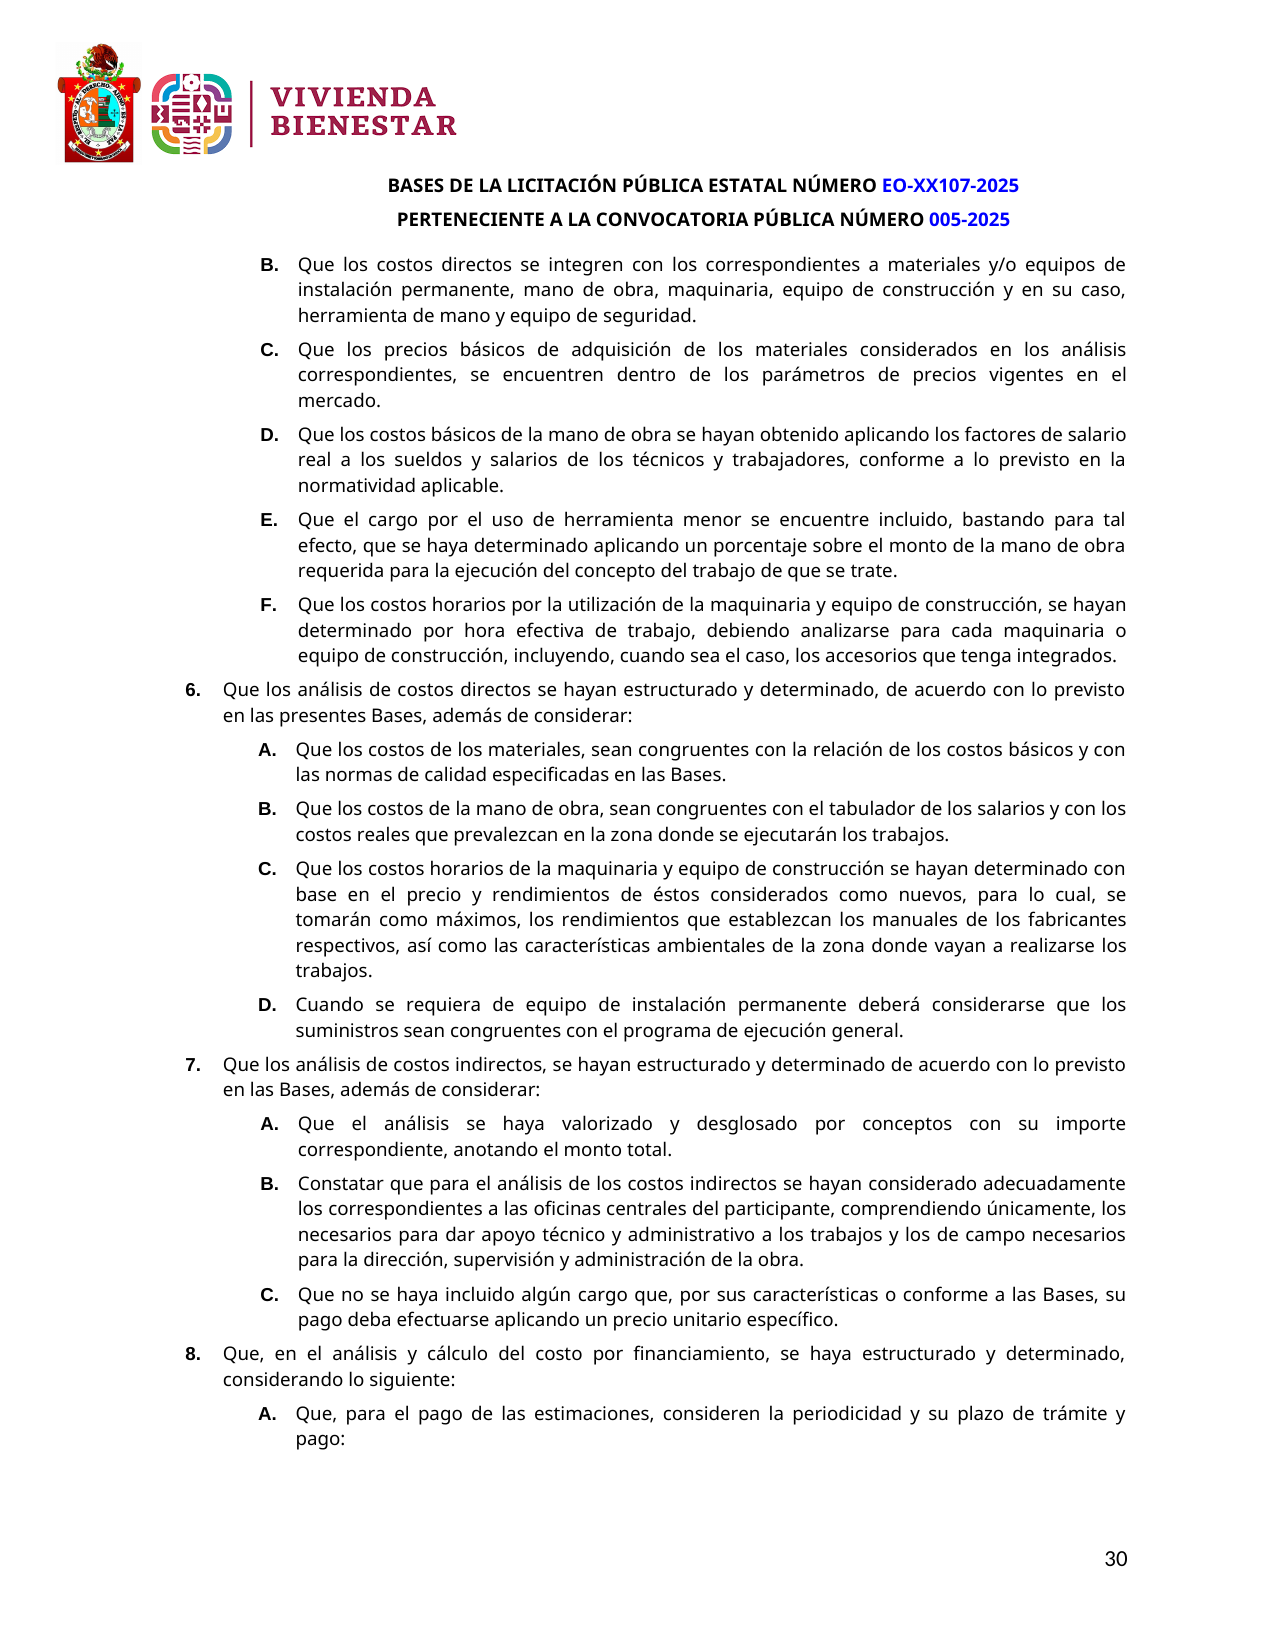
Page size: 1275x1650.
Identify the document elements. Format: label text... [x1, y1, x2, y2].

list Que los análisis de costos directos se hayan estructurado y determinado, de acuerdo con lo previsto en las presentes Bases, además de considerar: [185, 677, 1127, 728]
picture [55, 42, 143, 165]
list Que los costos horarios por la utilización de la maquinaria y equipo de construcción, se hayan determinado por hora efectiva de trabajo, debiendo analizarse para cada maquinaria o equipo de construcción, incluyendo, cuando sea el caso, los accesorios que tenga integrados. [260, 591, 1127, 668]
list Que, en el análisis y cálculo del costo por financiamiento, se haya estructurado y determinado, considerando lo siguiente: [185, 1340, 1127, 1391]
list Que los precios básicos de adquisición de los materiales considerados en los análisis correspondientes, se encuentren dentro de los parámetros de precios vigentes en el mercado. [260, 336, 1127, 413]
list Cuando se requiera de equipo de instalación permanente deberá considerarse que los suministros sean congruentes con el programa de ejecución general. [258, 991, 1127, 1042]
picture [147, 66, 473, 163]
list Que los costos horarios de la maquinaria y equipo de construcción se hayan determinado con base en el precio y rendimientos de éstos considerados como nuevos, para lo cual, se tomarán como máximos, los rendimientos que establezcan los manuales de los fabricantes respectivos, así como las características ambientales de la zona donde vayan a realizarse los trabajos. [258, 855, 1127, 983]
list Que los costos de los materiales, sean congruentes con la relación de los costos básicos y con las normas de calidad especificadas en las Bases. [258, 736, 1127, 787]
list Que los costos de la mano de obra, sean congruentes con el tabulador de los salarios y con los costos reales que prevalezcan en la zona donde se ejecutarán los trabajos. [258, 796, 1127, 847]
list Que los costos directos se integren con los correspondientes a materiales y/o equipos de instalación permanente, mano de obra, maquinaria, equipo de construcción y en su caso, herramienta de mano y equipo de seguridad. [260, 251, 1127, 328]
list Que los costos básicos de la mano de obra se hayan obtenido aplicando los factores de salario real a los sueldos y salarios de los técnicos y trabajadores, conforme a lo previsto en la normatividad aplicable. [260, 421, 1127, 498]
list Que no se haya incluido algún cargo que, por sus características o conforme a las Bases, su pago deba efectuarse aplicando un precio unitario específico. [260, 1281, 1127, 1332]
list Que el análisis se haya valorizado y desglosado por conceptos con su importe correspondiente, anotando el monto total. [260, 1111, 1127, 1162]
list Que el cargo por el uso de herramienta menor se encuentre incluido, bastando para tal efecto, que se haya determinado aplicando un porcentaje sobre el monto de la mano de obra requerida para la ejecución del concepto del trabajo de que se trate. [260, 506, 1127, 583]
list Constatar que para el análisis de los costos indirectos se hayan considerado adecuadamente los correspondientes a las oficinas centrales del participante, comprendiendo únicamente, los necesarios para dar apoyo técnico y administrativo a los trabajos y los de campo necesarios para la dirección, supervisión y administración de la obra. [260, 1170, 1127, 1272]
list Que, para el pago de las estimaciones, consideren la periodicidad y su plazo de trámite y pago: [258, 1400, 1127, 1451]
list Que los análisis de costos indirectos, se hayan estructurado y determinado de acuerdo con lo previsto en las Bases, además de considerar: [185, 1051, 1127, 1102]
